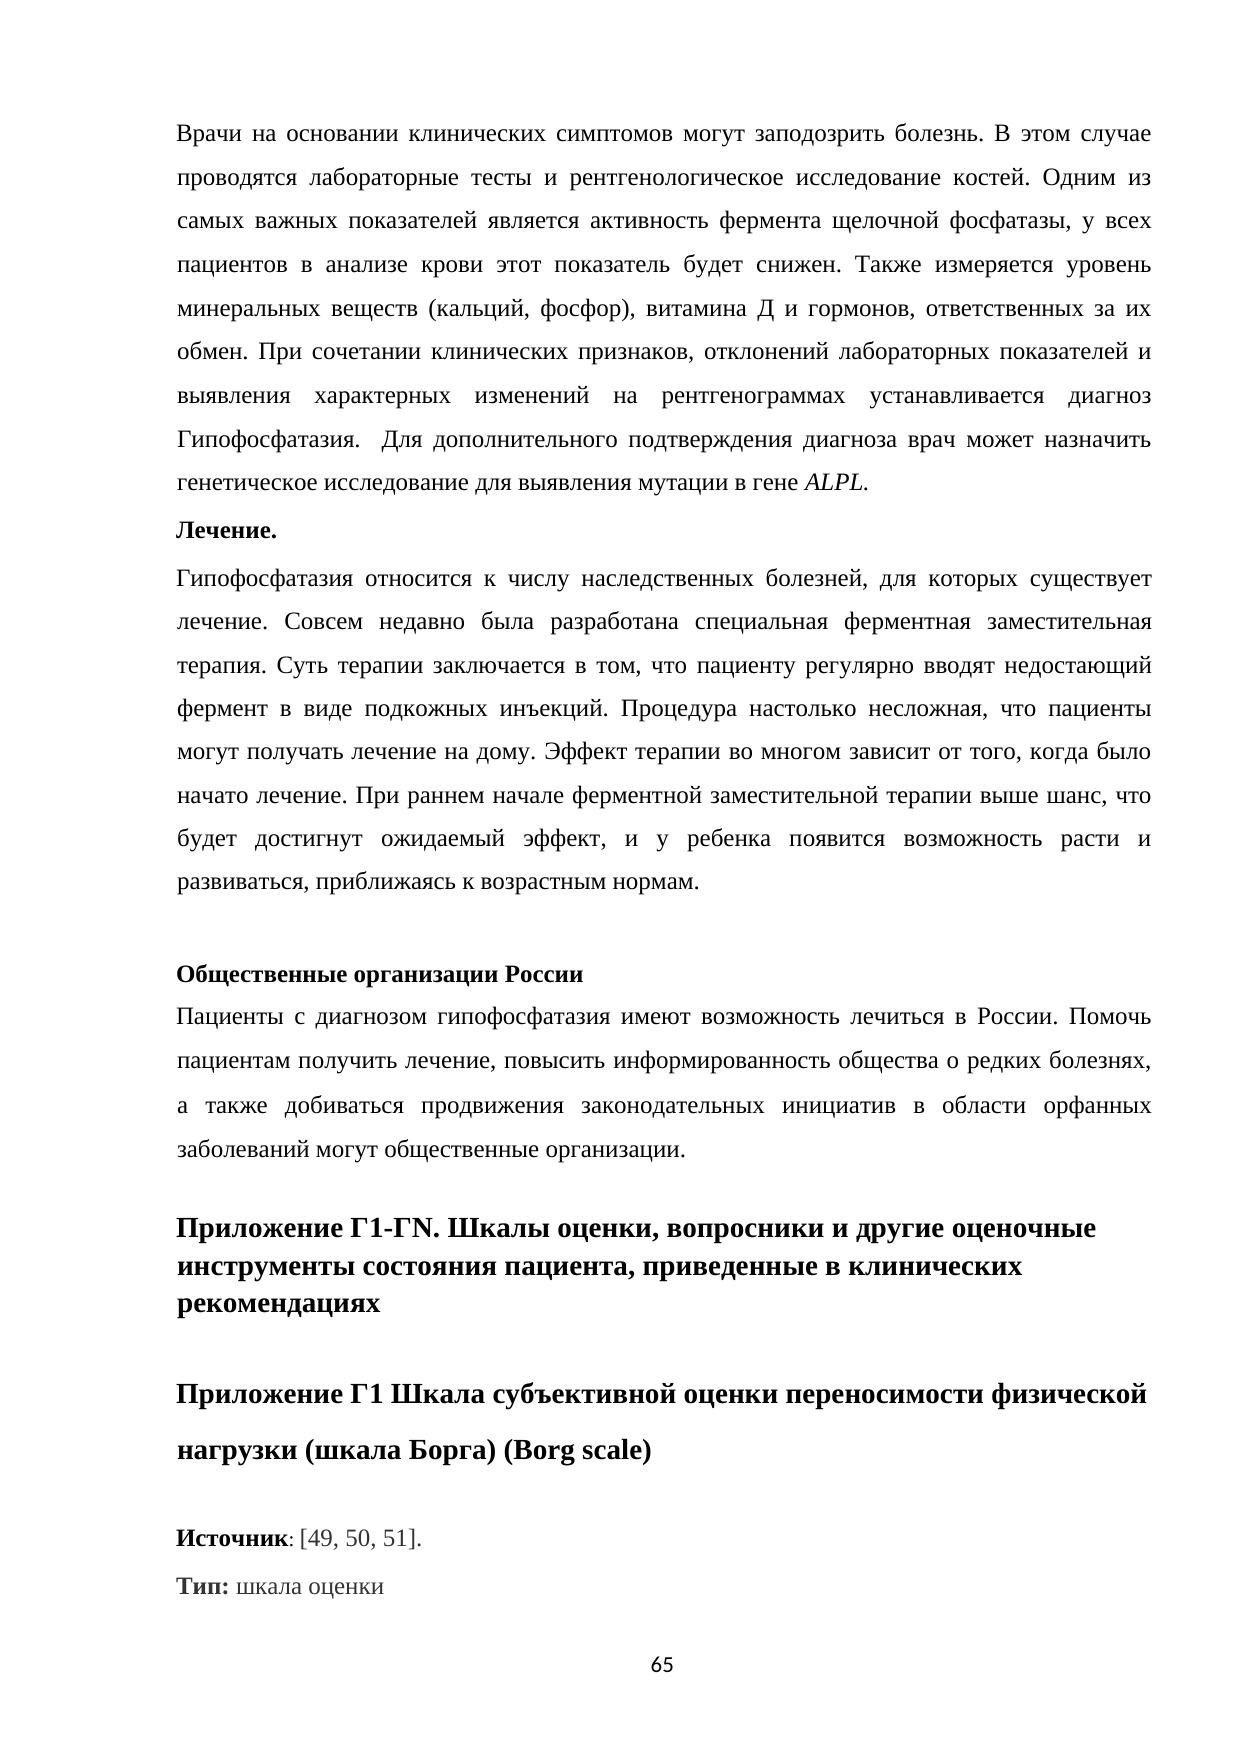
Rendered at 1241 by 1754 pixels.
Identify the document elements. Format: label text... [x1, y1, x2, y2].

text Источник: [49, 50, 51]. [176, 1523, 1158, 1552]
text Врачи на основании клинических симптомов могут заподозрить болезнь. В этом случае проводятся лабораторные тесты и рентгенологическое исследование костей. Одним из самых важных показателей является активность фермента щелочной фосфатазы, у всех пациентов в анализе крови этот показатель будет снижен. Также измеряется уровень минеральных веществ (кальций, фосфор), витамина Д и гормонов, ответственных за их обмен. При сочетании клинических признаков, отклонений лабораторных показателей и выявления характерных изменений на рентгенограммах устанавливается диагноз Гипофосфатазия. Для дополнительного подтверждения диагноза врач может назначить генетическое исследование для выявления мутации в гене ALPL. [176, 118, 1153, 496]
text Тип: шкала оценки [176, 1571, 1158, 1600]
subtitle Приложение Г1 Шкала субъективной оценки переносимости физической нагрузки (шкала Борга) (Borg scale) [176, 1376, 1158, 1465]
text Пациенты с диагнозом гипофосфатазия имеют возможность лечиться в России. Помочь пациентам получить лечение, повысить информированность общества о редких болезнях, а также добиваться продвижения законодательных инициатив в области орфанных заболеваний могут общественные организации. [176, 1001, 1153, 1163]
text Гипофосфатазия относится к числу наследственных болезней, для которых существует лечение. Совсем недавно была разработана специальная ферментная заместительная терапия. Суть терапии заключается в том, что пациенту регулярно вводят недостающий фермент в виде подкожных инъекций. Процедура настолько несложная, что пациенты могут получать лечение на дому. Эффект терапии во многом зависит от того, когда было начато лечение. При раннем начале ферментной заместительной терапии выше шанс, что будет достигнут ожидаемый эффект, и у ребенка появится возможность расти и развиваться, приближаясь к возрастным нормам. [176, 563, 1153, 895]
subtitle Приложение Г1-ГN. Шкалы оценки, вопросники и другие оценочные инструменты состояния пациента, приведенные в клинических рекомендациях [176, 1210, 1158, 1319]
text Общественные организации России [176, 959, 1153, 988]
text Лечение. [176, 516, 1153, 544]
